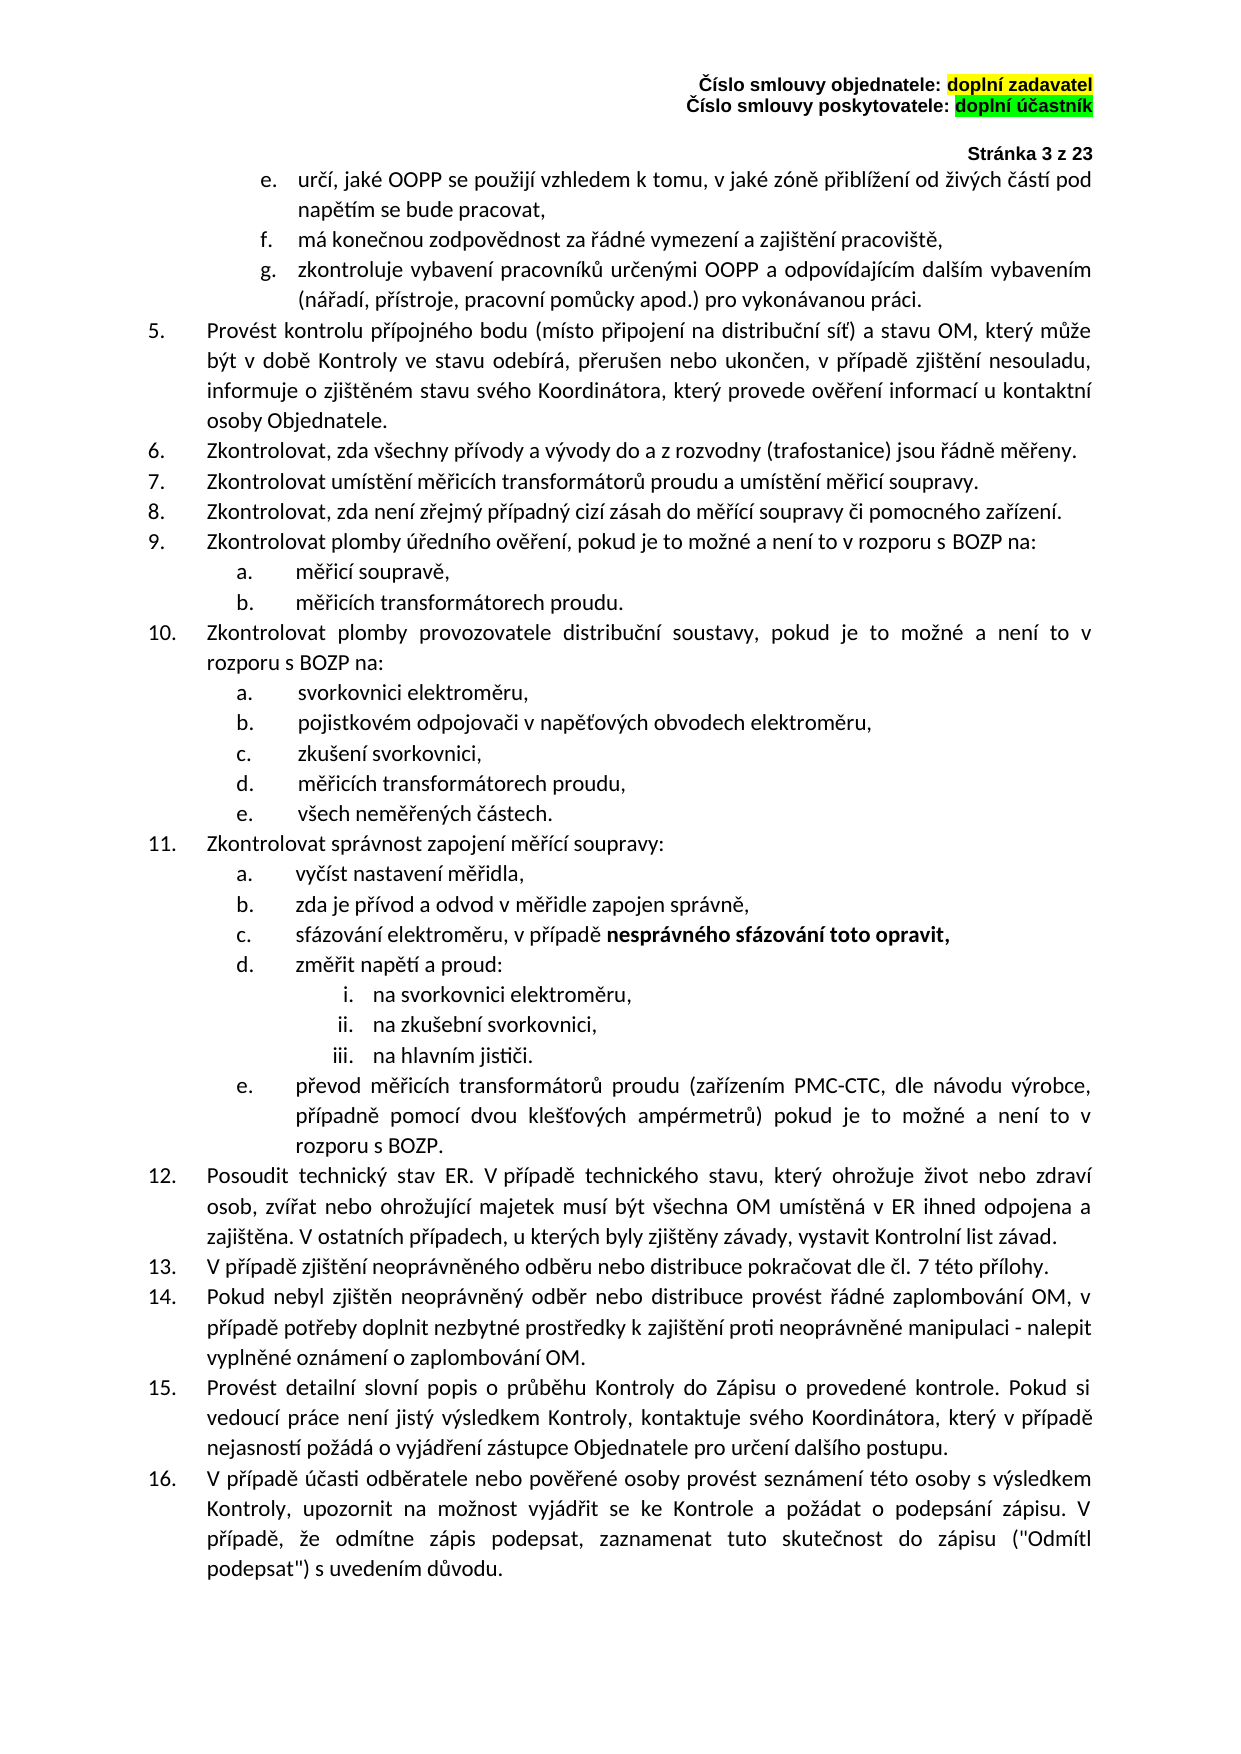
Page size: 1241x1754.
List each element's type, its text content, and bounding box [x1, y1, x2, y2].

list V případě účasti odběratele nebo pověřené osoby provést seznámení této osoby s výsledkem Kontroly, upozornit na možnost vyjádřit se ke Kontrole a požádat o podepsání zápisu. V případě, že odmítne zápis podepsat, zaznamenat tuto skutečnost do zápisu ("Odmítl podepsat") s uvedením důvodu. [148, 1464, 1093, 1582]
list měřicích transformátorech proudu. [236, 588, 1093, 616]
list převod měřicích transformátorů proudu (zařízením PMC-CTC, dle návodu výrobce, případně pomocí dvou klešťových ampérmetrů) pokud je to možné a není to v rozporu s BOZP. [236, 1071, 1093, 1159]
list na zkušební svorkovnici, [354, 1011, 1093, 1039]
list Posoudit technický stav ER. V případě technického stavu, který ohrožuje život nebo zdraví osob, zvířat nebo ohrožující majetek musí být všechna OM umístěná v ER ihned odpojena a zajištěna. V ostatních případech, u kterých byly zjištěny závady, vystavit Kontrolní list závad. [148, 1162, 1093, 1250]
list Zkontrolovat, zda není zřejmý případný cizí zásah do měřící soupravy či pomocného zařízení. [148, 497, 1093, 525]
list Zkontrolovat plomby úředního ověření, pokud je to možné a není to v rozporu s BOZP na: [148, 527, 1093, 555]
list Zkontrolovat umístění měřicích transformátorů proudu a umístění měřicí soupravy. [148, 467, 1093, 495]
list Provést detailní slovní popis o průběhu Kontroly do Zápisu o provedené kontrole. Pokud si vedoucí práce není jistý výsledkem Kontroly, kontaktuje svého Koordinátora, který v případě nejasností požádá o vyjádření zástupce Objednatele pro určení dalšího postupu. [148, 1373, 1093, 1462]
list svorkovnici elektroměru, [236, 678, 1093, 706]
list pojistkovém odpojovači v napěťových obvodech elektroměru, [236, 708, 1093, 737]
list určí, jaké OOPP se použijí vzhledem k tomu, v jaké zóně přiblížení od živých částí pod napětím se bude pracovat, [260, 165, 1093, 223]
list na hlavním jističi. [354, 1041, 1093, 1069]
list vyčíst nastavení měřidla, [236, 859, 1093, 888]
list sfázování elektroměru, v případě nesprávného sfázování toto opravit, [236, 920, 1093, 948]
list Zkontrolovat plomby provozovatele distribuční soustavy, pokud je to možné a není to v rozporu s BOZP na: [148, 618, 1093, 676]
list Pokud nebyl zjištěn neoprávněný odběr nebo distribuce provést řádné zaplombování OM, v případě potřeby doplnit nezbytné prostředky k zajištění proti neoprávněné manipulaci - nalepit vyplněné oznámení o zaplombování OM. [148, 1282, 1093, 1371]
list změřit napětí a proud: [236, 950, 1093, 978]
list na svorkovnici elektroměru, [354, 980, 1093, 1008]
list má konečnou zodpovědnost za řádné vymezení a zajištění pracoviště, [260, 225, 1093, 253]
list měřicí soupravě, [236, 557, 1093, 586]
list zda je přívod a odvod v měřidle zapojen správně, [236, 890, 1093, 918]
list zkušení svorkovnici, [236, 739, 1093, 767]
list měřicích transformátorech proudu, [236, 769, 1093, 797]
list všech neměřených částech. [236, 799, 1093, 827]
list Provést kontrolu přípojného bodu (místo připojení na distribuční síť) a stavu OM, který může být v době Kontroly ve stavu odebírá, přerušen nebo ukončen, v případě zjištění nesouladu, informuje o zjištěném stavu svého Koordinátora, který provede ověření informací u kontaktní osoby Objednatele. [148, 316, 1093, 434]
list zkontroluje vybavení pracovníků určenými OOPP a odpovídajícím dalším vybavením (nářadí, přístroje, pracovní pomůcky apod.) pro vykonávanou práci. [260, 255, 1093, 314]
list Zkontrolovat, zda všechny přívody a vývody do a z rozvodny (trafostanice) jsou řádně měřeny. [148, 437, 1093, 465]
list Zkontrolovat správnost zapojení měřící soupravy: [148, 829, 1093, 857]
list V případě zjištění neoprávněného odběru nebo distribuce pokračovat dle čl. 7 této přílohy. [148, 1252, 1093, 1280]
